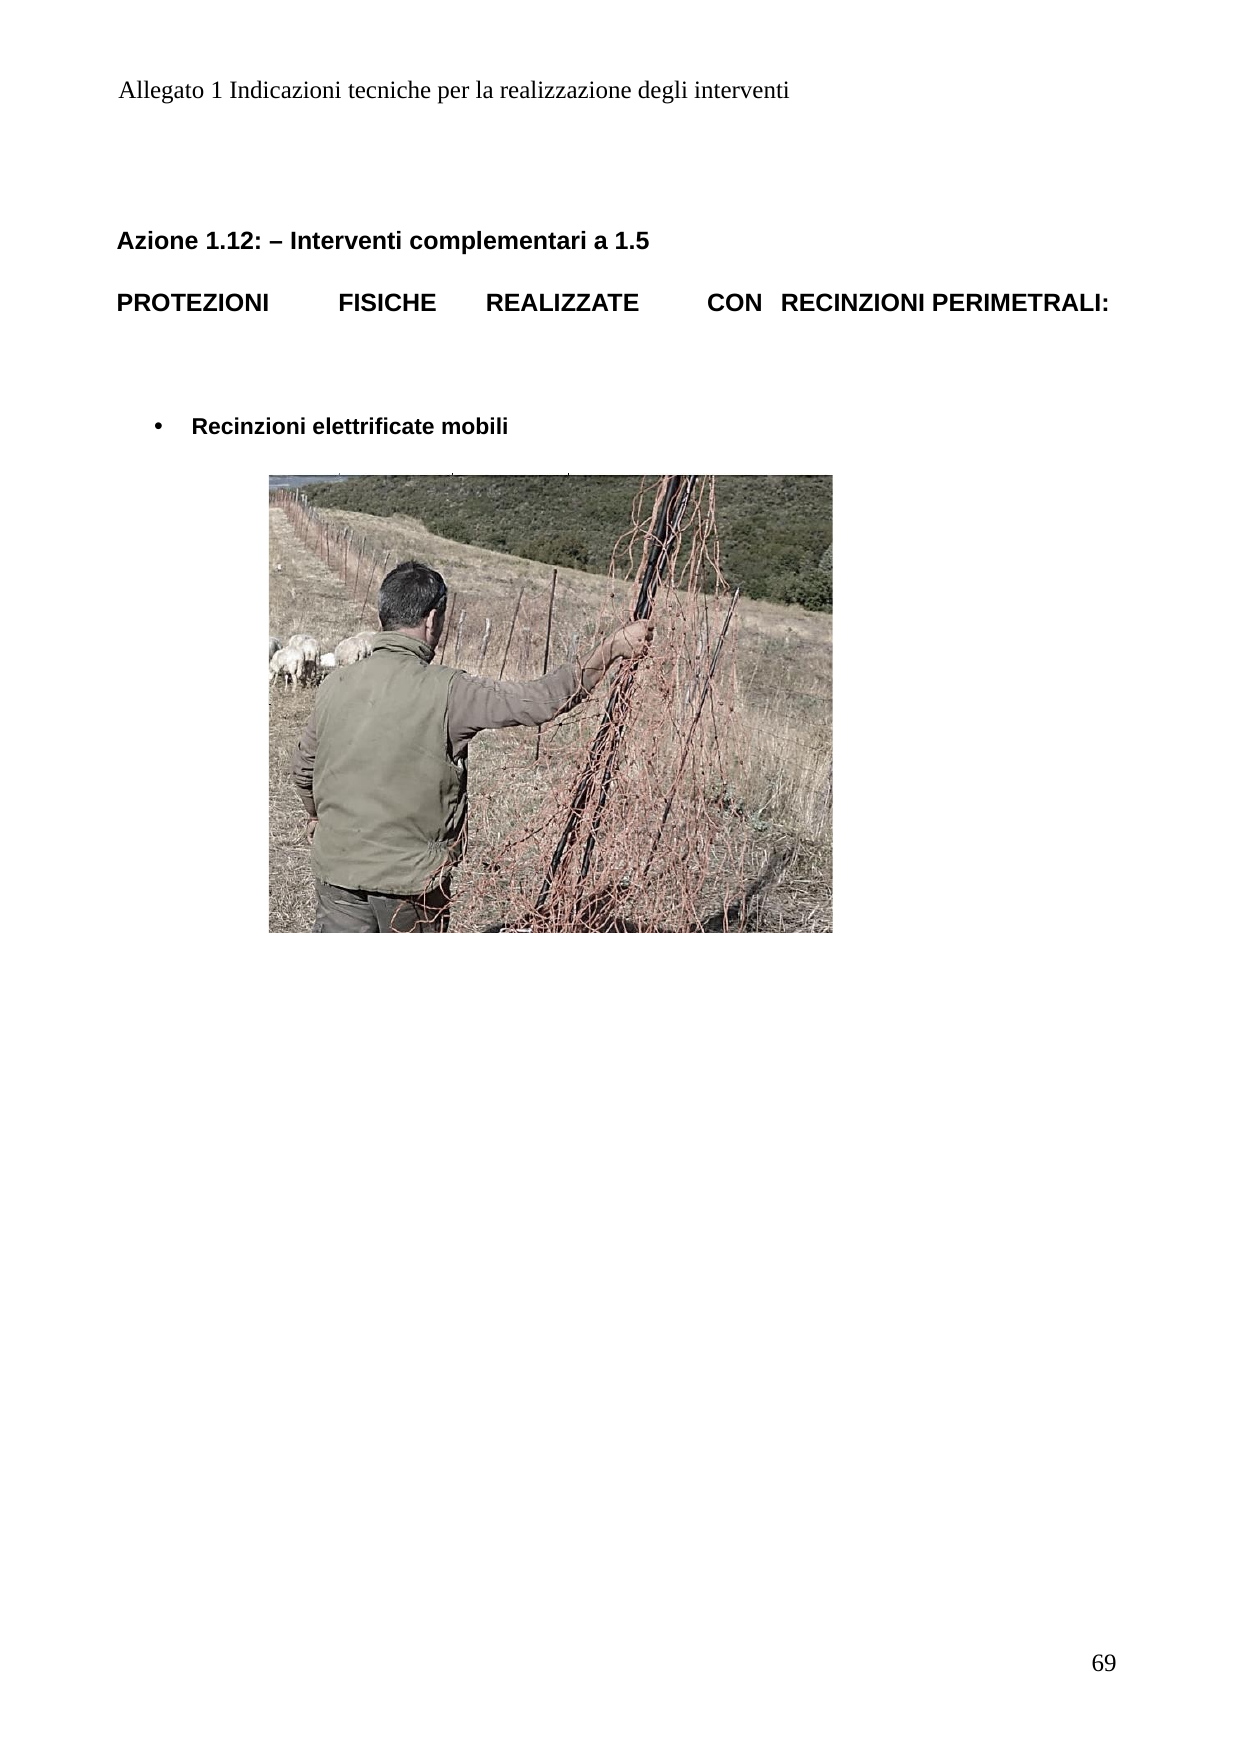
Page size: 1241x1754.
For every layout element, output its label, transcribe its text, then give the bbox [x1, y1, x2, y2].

text Azione 1.12: – Interventi complementari a 1.5 [116, 226, 1122, 255]
list Recinzioni elettrificate mobili [154, 411, 1122, 440]
picture [268, 473, 833, 933]
text PROTEZIONI FISICHE REALIZZATE CON RECINZIONI PERIMETRALI: [116, 287, 1122, 316]
